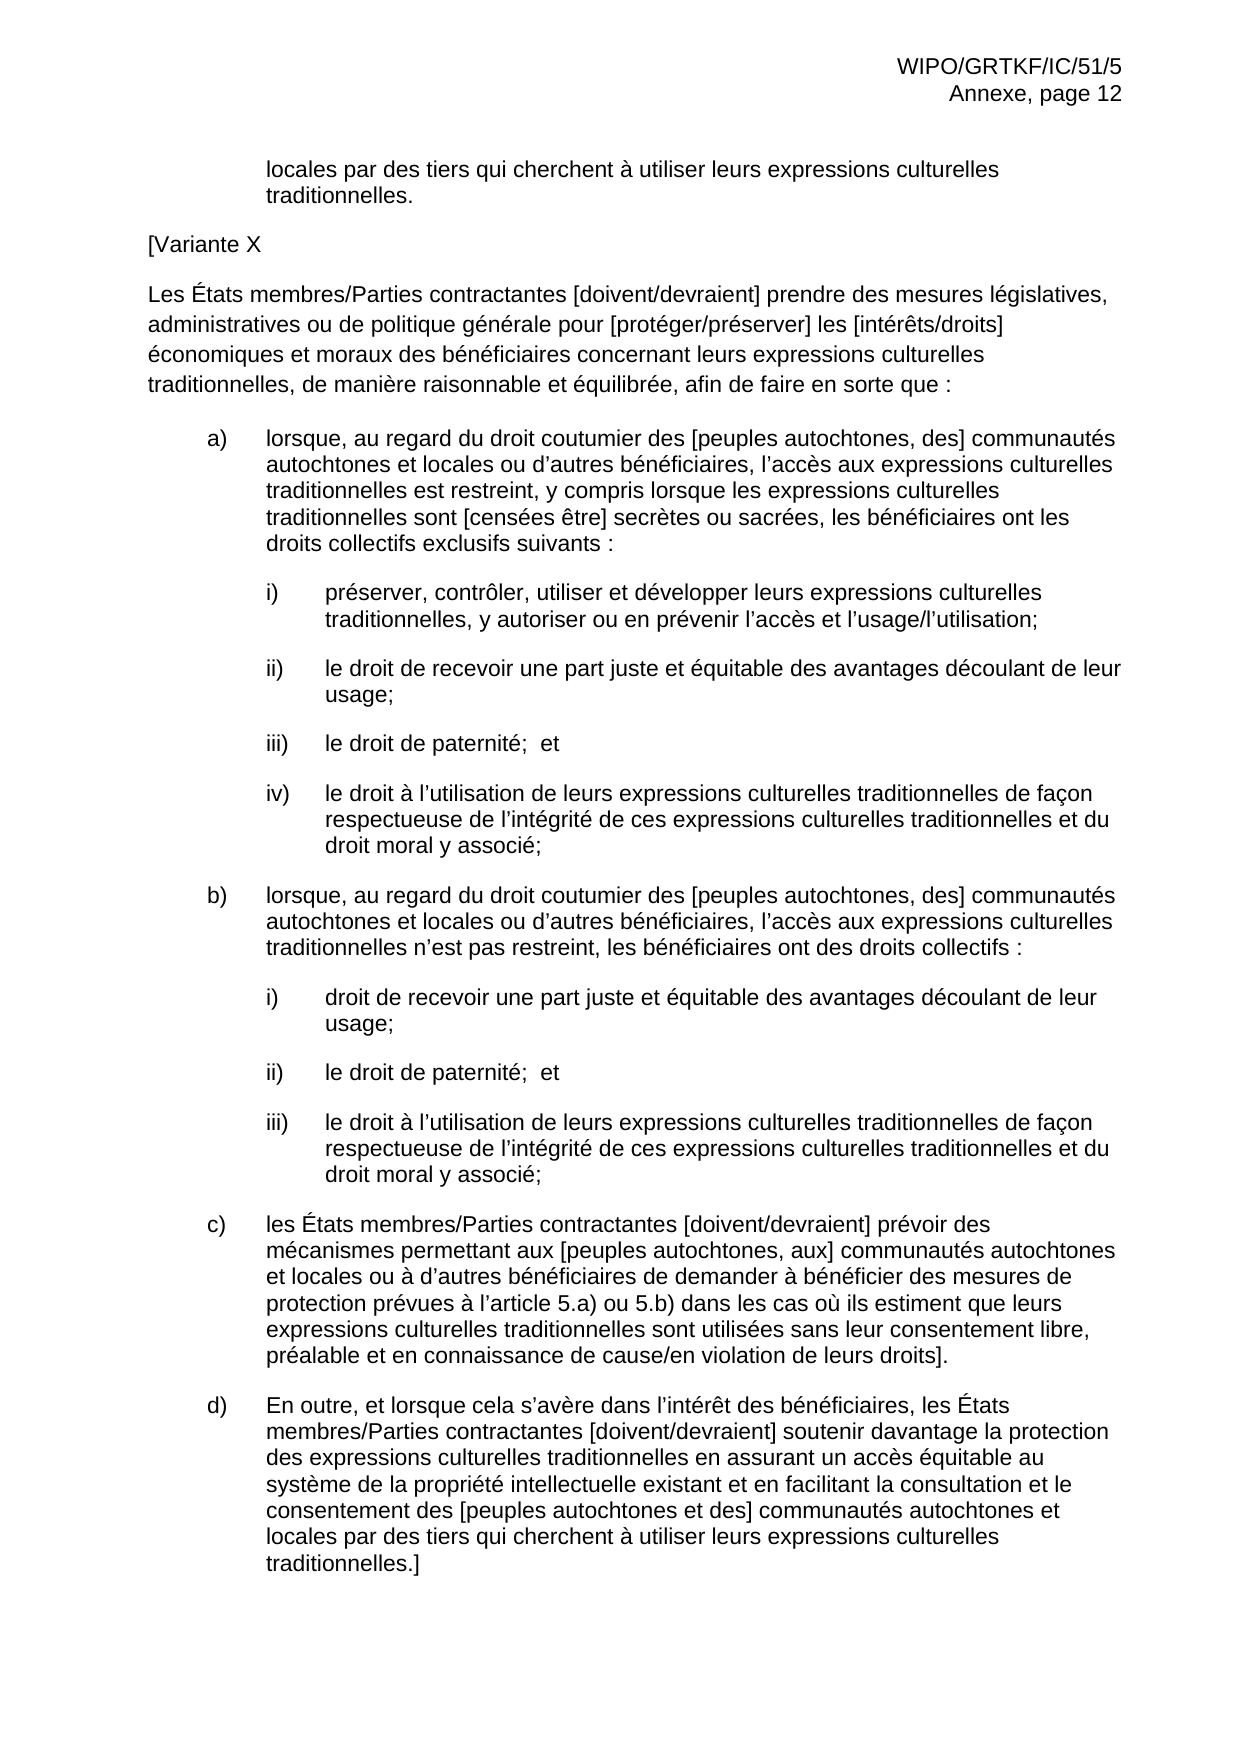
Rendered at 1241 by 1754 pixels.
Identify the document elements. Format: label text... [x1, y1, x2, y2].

list lorsque, au regard du droit coutumier des [peuples autochtones, des] communautés autochtones et locales ou d’autres bénéficiaires, l’accès aux expressions culturelles traditionnelles n’est pas restreint, les bénéficiaires ont des droits collectifs : [207, 882, 1122, 961]
list les États membres/Parties contractantes [doivent/devraient] prévoir des mécanismes permettant aux [peuples autochtones, aux] communautés autochtones et locales ou à d’autres bénéficiaires de demander à bénéficier des mesures de protection prévues à l’article 5.a) ou 5.b) dans les cas où ils estiment que leurs expressions culturelles traditionnelles sont utilisées sans leur consentement libre, préalable et en connaissance de cause/en violation de leurs droits]. [207, 1211, 1122, 1369]
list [207, 156, 1122, 208]
list En outre, et lorsque cela s’avère dans l’intérêt des bénéficiaires, les États membres/Parties contractantes [doivent/devraient] soutenir davantage la protection des expressions culturelles traditionnelles en assurant un accès équitable au système de la propriété intellectuelle existant et en facilitant la consultation et le consentement des [peuples autochtones et des] communautés autochtones et locales par des tiers qui cherchent à utiliser leurs expressions culturelles traditionnelles.] [207, 1392, 1122, 1576]
list le droit de recevoir une part juste et équitable des avantages découlant de leur usage; [266, 655, 1122, 707]
list le droit à l’utilisation de leurs expressions culturelles traditionnelles de façon respectueuse de l’intégrité de ces expressions culturelles traditionnelles et du droit moral y associé; [266, 780, 1122, 859]
list le droit de paternité; et [266, 1059, 1122, 1086]
list le droit à l’utilisation de leurs expressions culturelles traditionnelles de façon respectueuse de l’intégrité de ces expressions culturelles traditionnelles et du droit moral y associé; [266, 1108, 1122, 1188]
list droit de recevoir une part juste et équitable des avantages découlant de leur usage; [266, 984, 1122, 1036]
text [Variante X [148, 231, 1122, 258]
list préserver, contrôler, utiliser et développer leurs expressions culturelles traditionnelles, y autoriser ou en prévenir l’accès et l’usage/l’utilisation; [266, 579, 1122, 632]
list lorsque, au regard du droit coutumier des [peuples autochtones, des] communautés autochtones et locales ou d’autres bénéficiaires, l’accès aux expressions culturelles traditionnelles est restreint, y compris lorsque les expressions culturelles traditionnelles sont [censées être] secrètes ou sacrées, les bénéficiaires ont les droits collectifs exclusifs suivants : [207, 424, 1122, 556]
text Les États membres/Parties contractantes [doivent/devraient] prendre des mesures législatives, administratives ou de politique générale pour [protéger/préserver] les [intérêts/droits] économiques et moraux des bénéficiaires concernant leurs expressions culturelles traditionnelles, de manière raisonnable et équilibrée, afin de faire en sorte que : [148, 281, 1122, 398]
list le droit de paternité; et [266, 730, 1122, 757]
